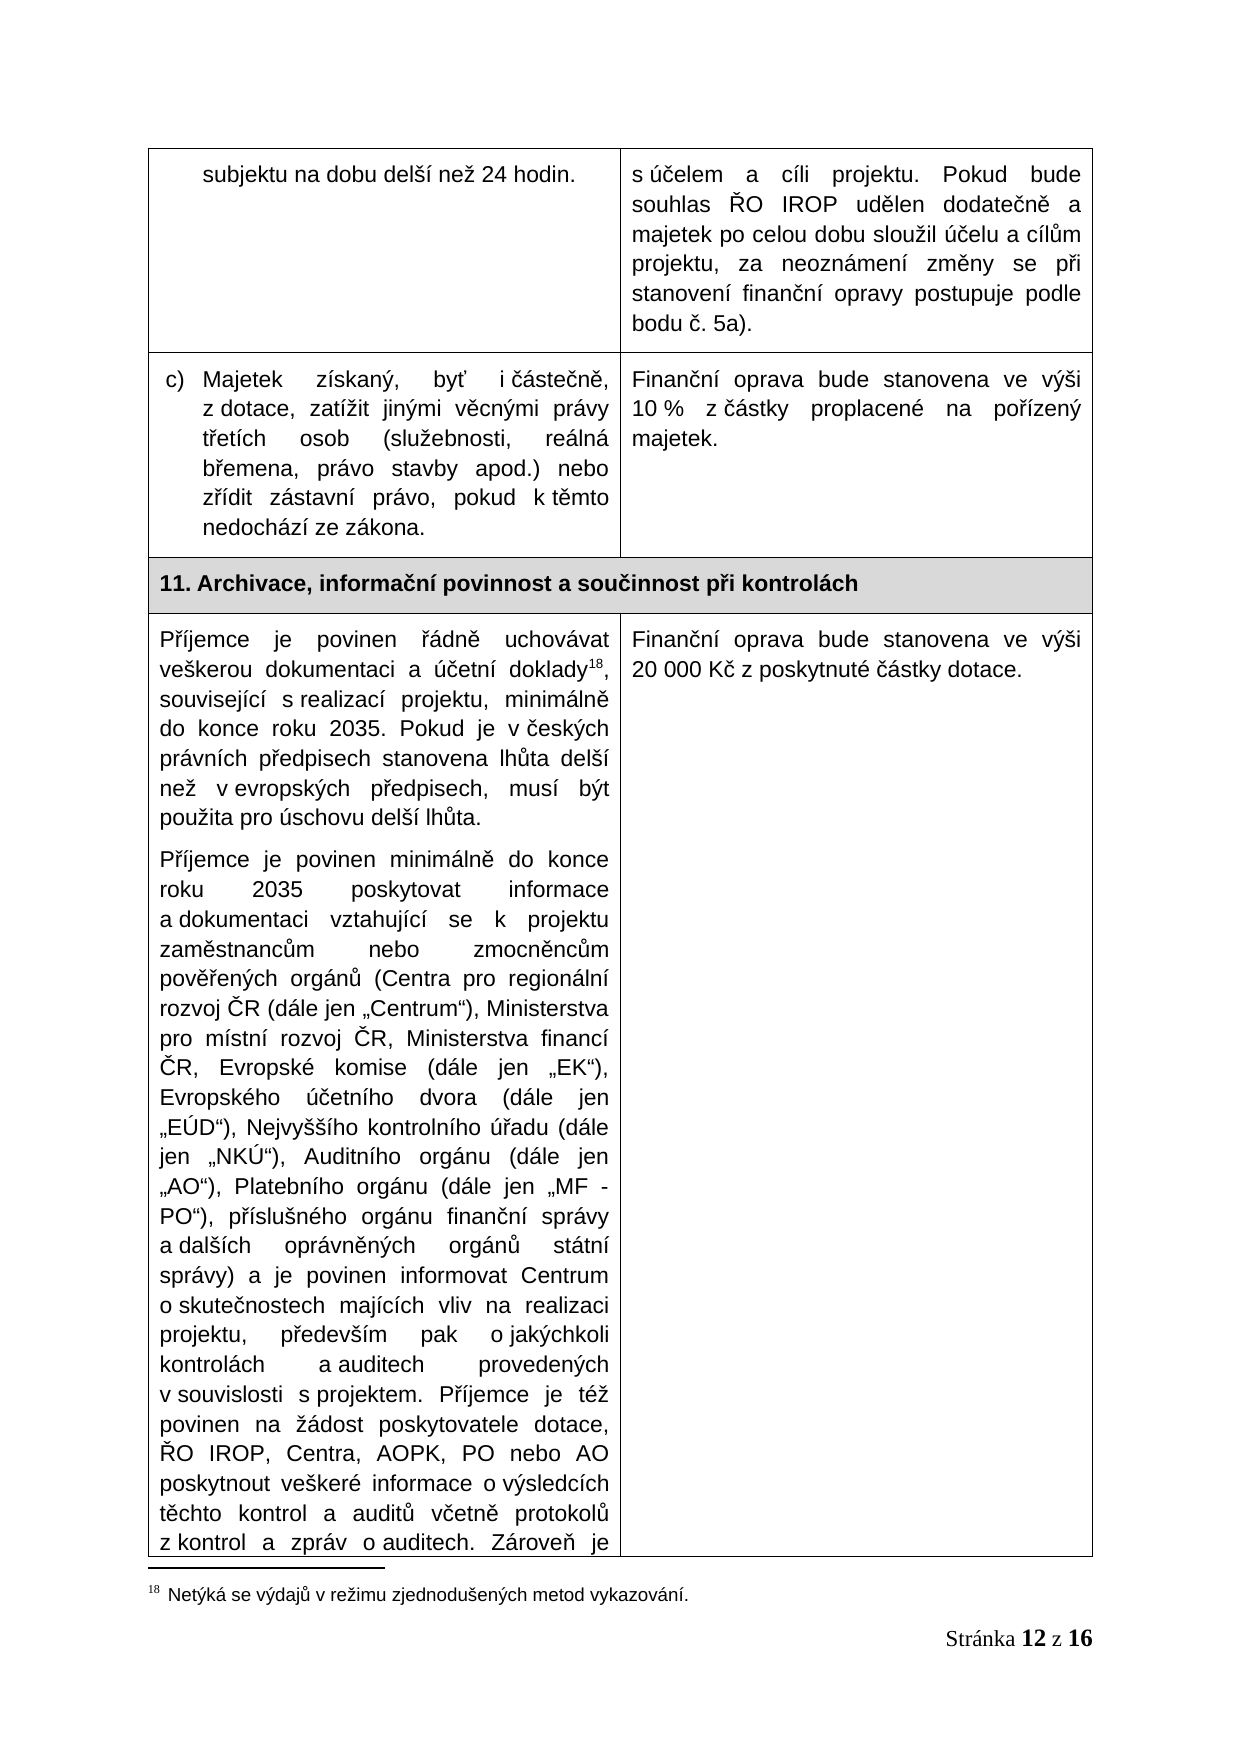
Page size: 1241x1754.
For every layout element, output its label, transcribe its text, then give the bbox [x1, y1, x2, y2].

table_cell Majetek získaný, byť i částečně, z dotace, zatížit jinými věcnými právy třetích osob (služebnosti, reálná břemena, právo stavby apod.) nebo zřídit zástavní právo, pokud k těmto nedochází ze zákona. [149, 353, 620, 557]
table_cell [621, 614, 1092, 1556]
table_cell Finanční oprava bude stanovena ve výši 10 % z částky proplacené na pořízený majetek. [621, 353, 1092, 557]
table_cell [149, 149, 620, 352]
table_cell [149, 614, 620, 1556]
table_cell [621, 149, 1092, 352]
table_cell Archivace, informační povinnost a součinnost při kontrolách [149, 558, 1092, 613]
